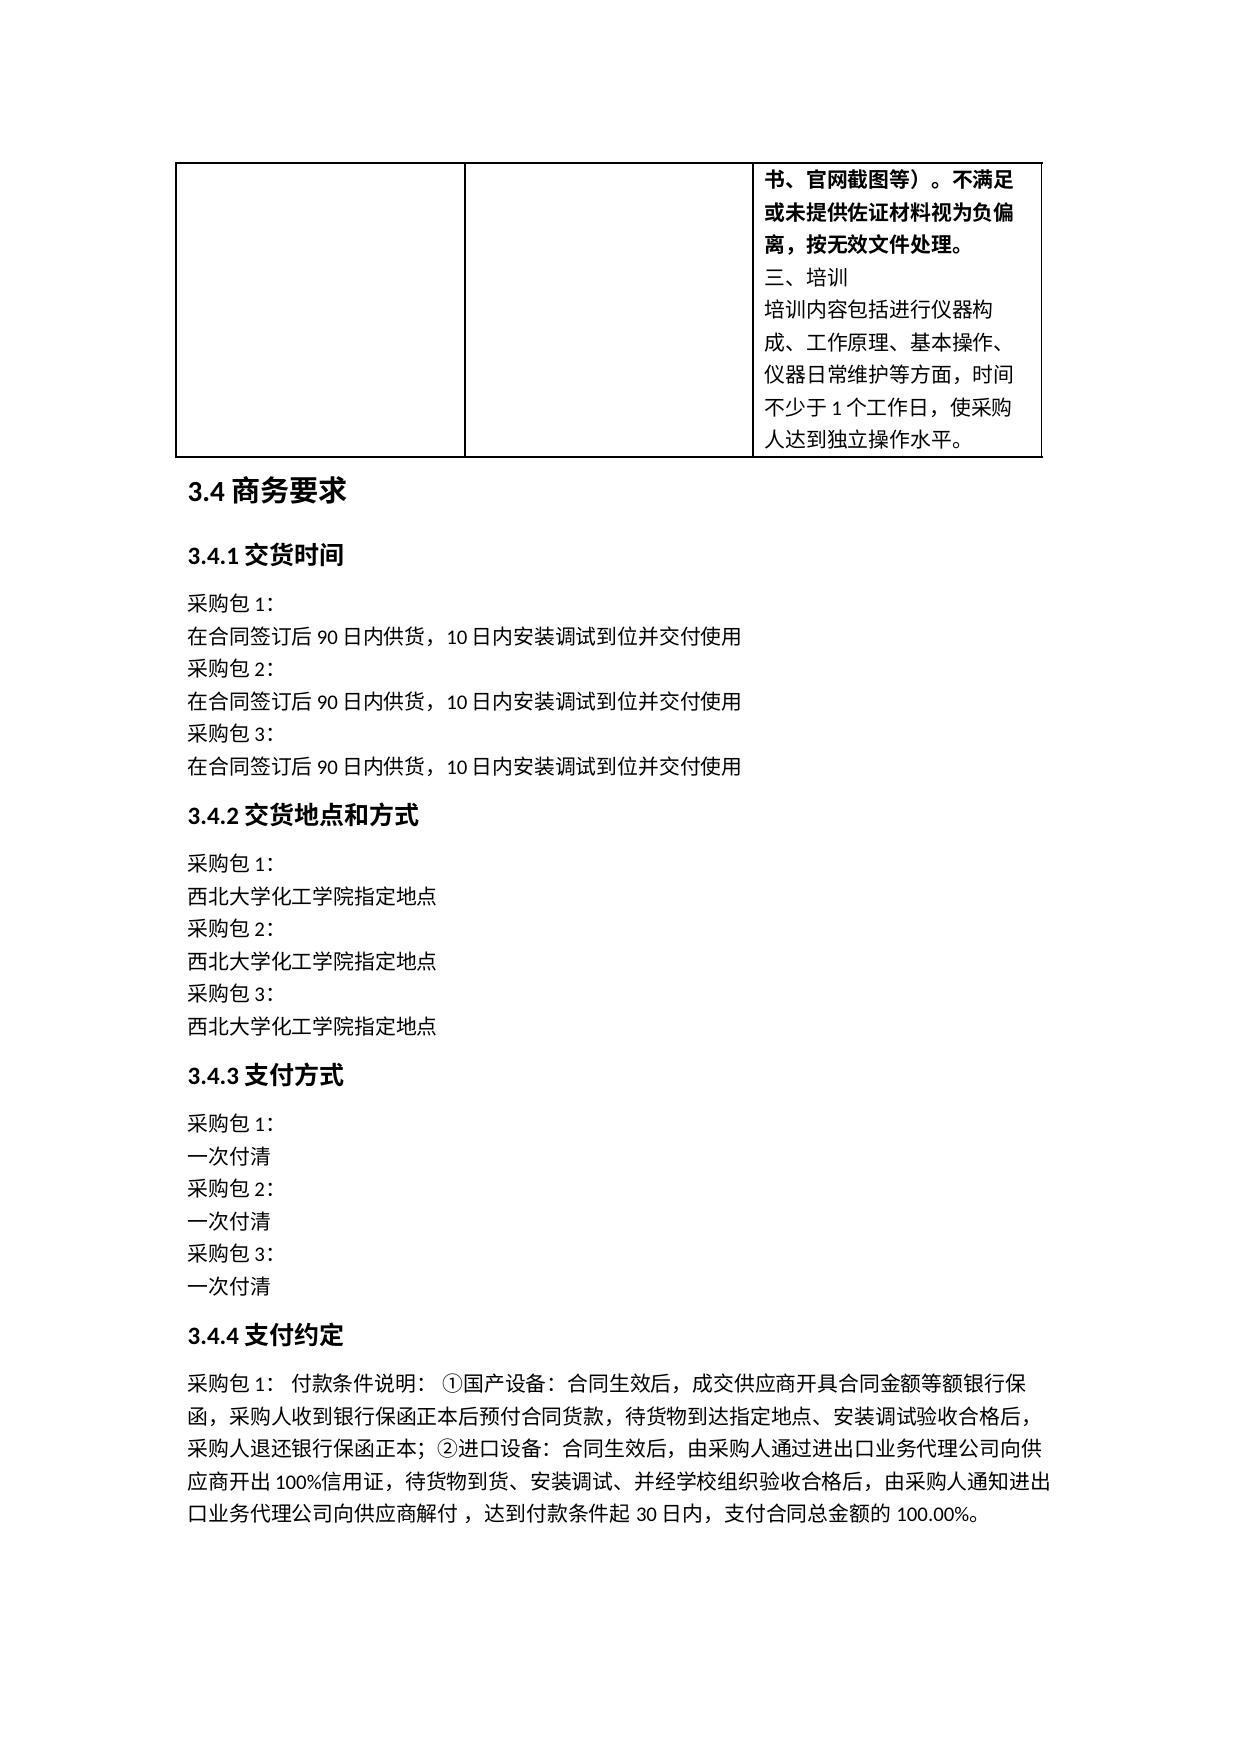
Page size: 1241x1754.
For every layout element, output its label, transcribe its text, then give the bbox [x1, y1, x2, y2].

table_cell 1 [466, 164, 752, 456]
text 采购包3： [187, 1238, 1053, 1270]
text 采购包1： [187, 1108, 1053, 1140]
text 一次付清 [187, 1270, 1053, 1303]
text 在合同签订后90日内供货，10日内安装调试到位并交付使用 [187, 620, 1053, 653]
text 采购包2： [187, 653, 1053, 685]
text 采购包1： [187, 588, 1053, 620]
text 在合同签订后90日内供货，10日内安装调试到位并交付使用 [187, 750, 1053, 783]
text 3.4.1交货时间 [187, 523, 1053, 588]
text 采购包2： [187, 913, 1053, 945]
text 在合同签订后90日内供货，10日内安装调试到位并交付使用 [187, 685, 1053, 718]
table_cell [177, 164, 464, 456]
text 3.4商务要求 [187, 458, 1053, 523]
text 一次付清 [187, 1205, 1053, 1238]
text 采购包1： 付款条件说明： ①国产设备：合同生效后，成交供应商开具合同金额等额银行保函，采购人收到银行保函正本后预付合同货款，待货物到达指定地点、安装调试验收合格后，采购人退还银行保函正本；②进口设备：合同生效后，由采购人通过进出口业务代理公司向供应商开出100%信用证，待货物到货、安装调试、并经学校组织验收合格后，由采购人通知进出口业务代理公司向供应商解付 ，达到付款条件起 30 日内，支付合同总金额的 100.00%。 [187, 1368, 1053, 1530]
text 采购包3： [187, 978, 1053, 1010]
text 西北大学化工学院指定地点 [187, 1010, 1053, 1043]
text 采购包2： [187, 1173, 1053, 1205]
text 3.4.2交货地点和方式 [187, 783, 1053, 848]
text 采购包1： [187, 848, 1053, 880]
text 西北大学化工学院指定地点 [187, 945, 1053, 978]
text 西北大学化工学院指定地点 [187, 880, 1053, 913]
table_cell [754, 164, 1041, 456]
text 3.4.4支付约定 [187, 1303, 1053, 1368]
text 采购包3： [187, 718, 1053, 750]
text 3.4.3支付方式 [187, 1043, 1053, 1108]
text 一次付清 [187, 1140, 1053, 1173]
